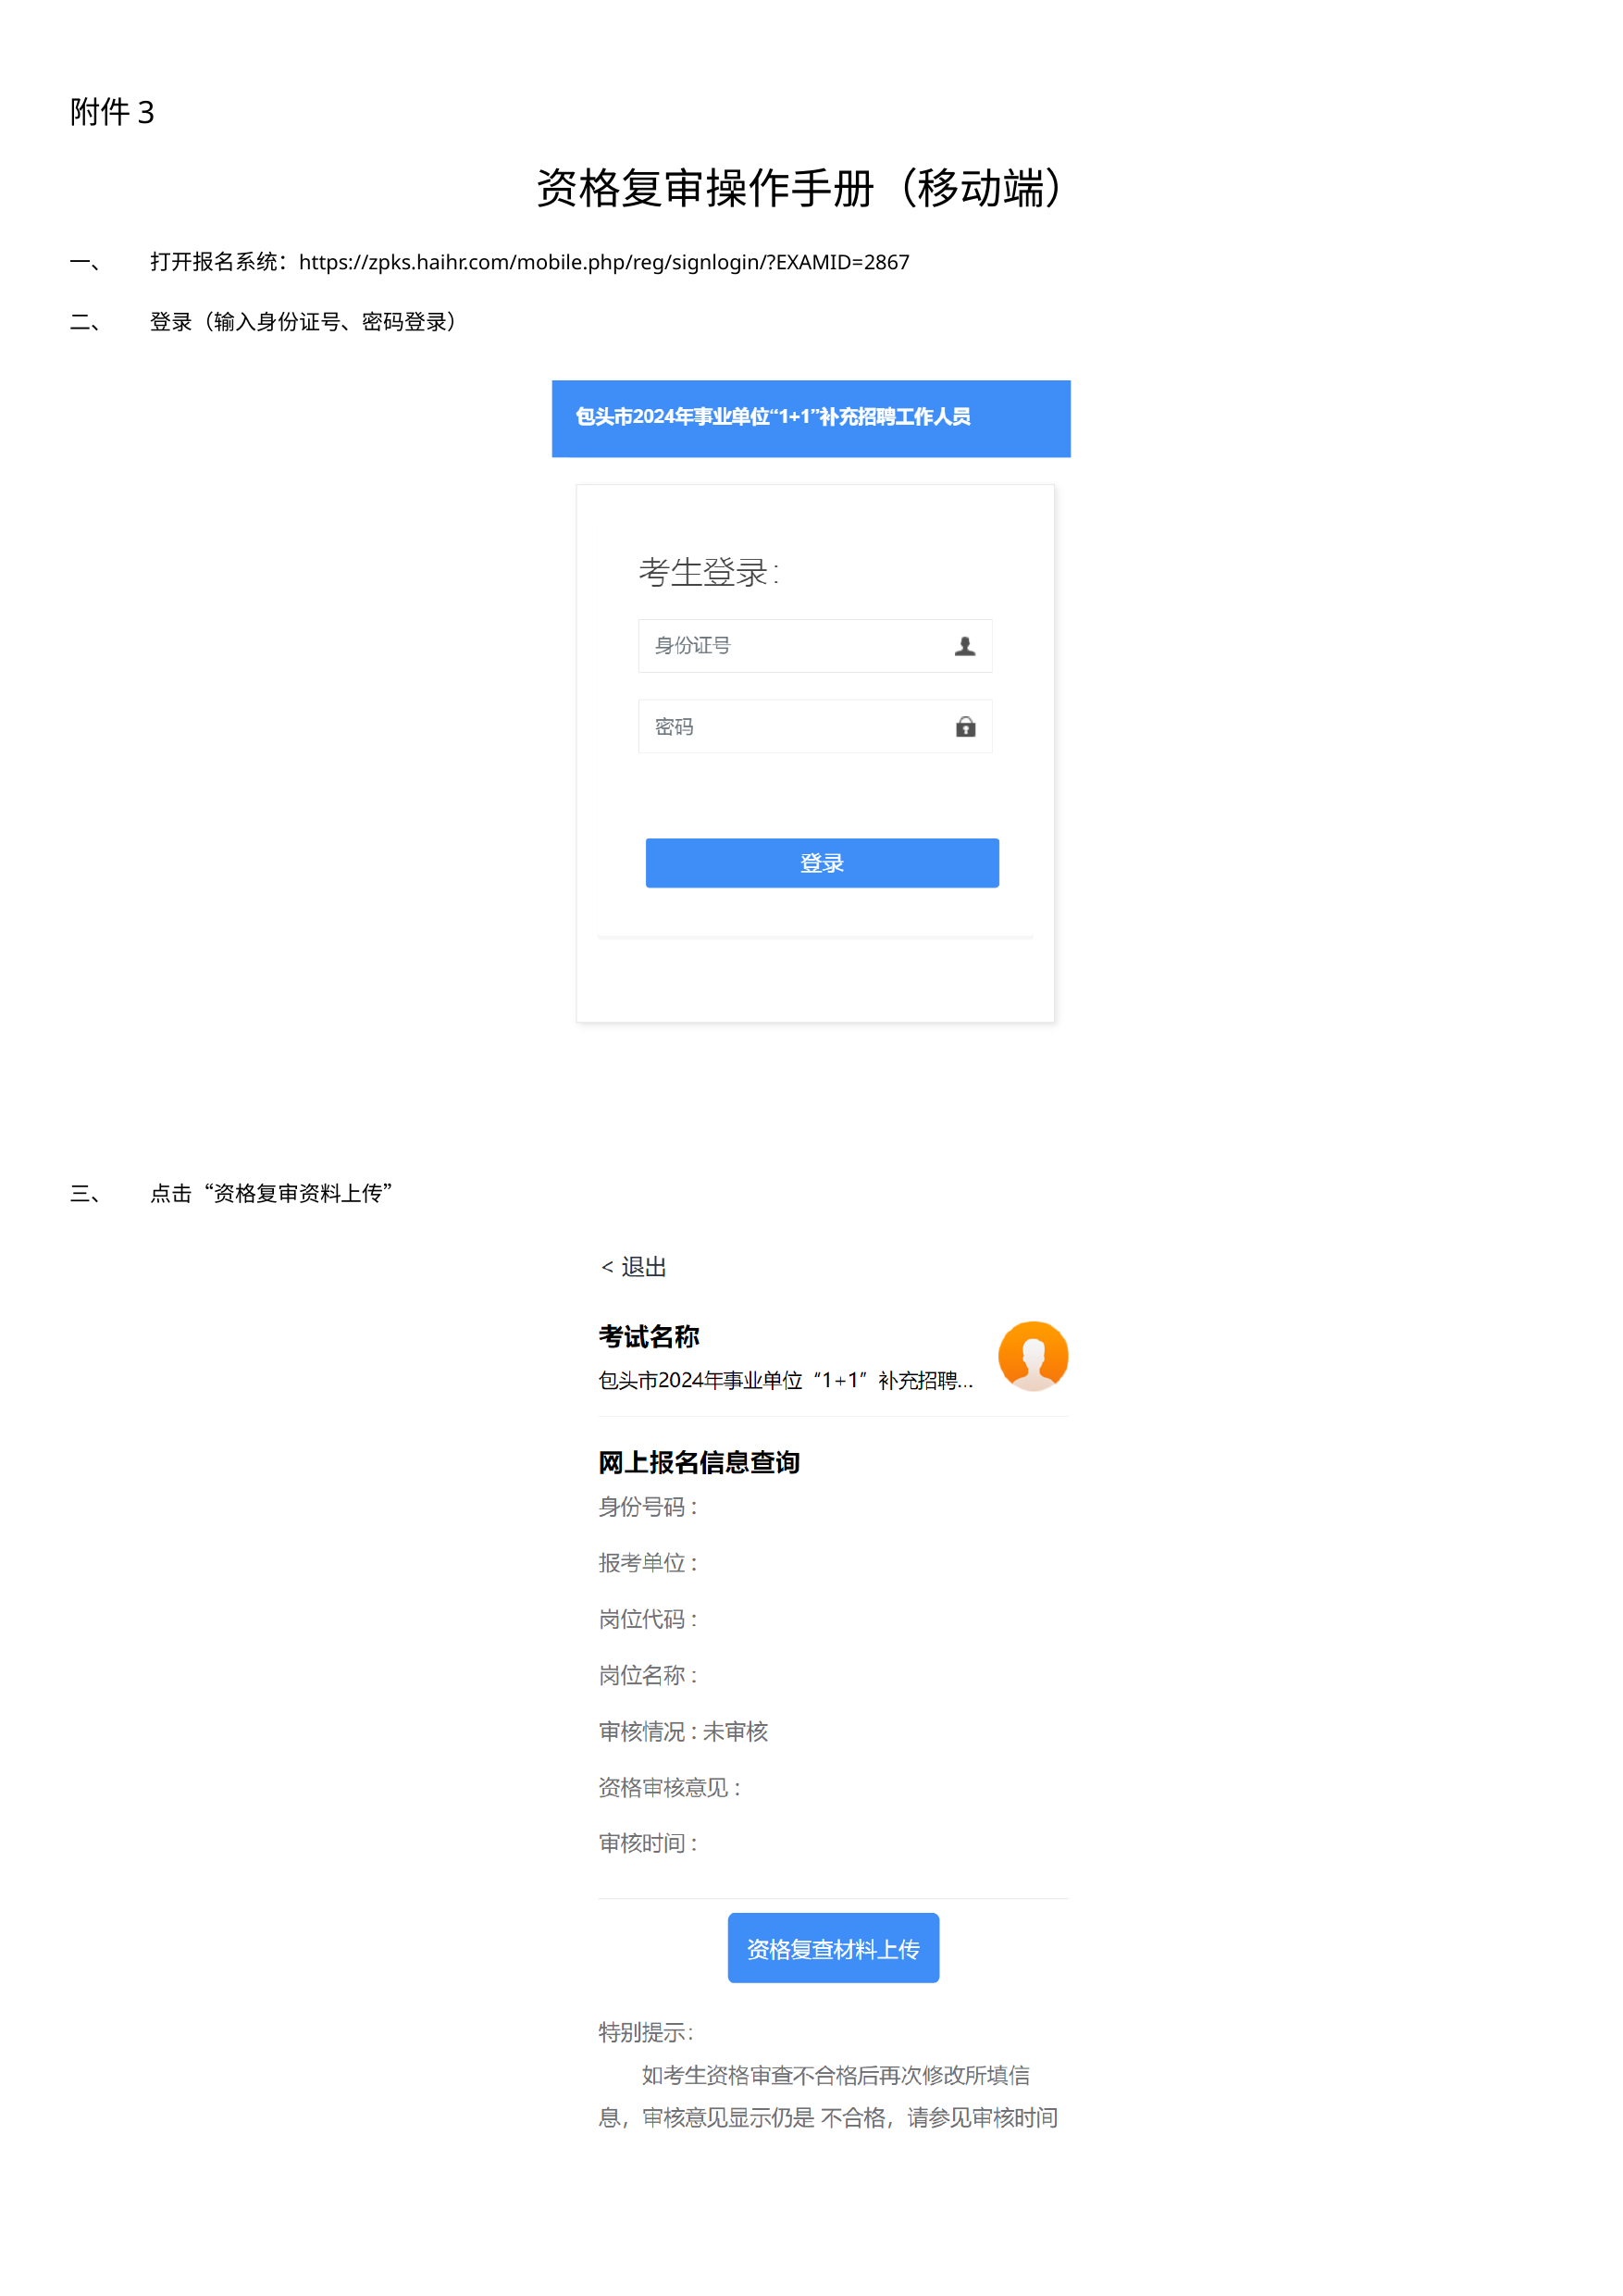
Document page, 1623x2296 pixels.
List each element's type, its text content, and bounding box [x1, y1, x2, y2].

list 打开报名系统：https://zpks.haihr.com/mobile.php/reg/signlogin/?EXAMID=2867 [69, 230, 1554, 291]
picture [551, 380, 1072, 1111]
list 登录（输入身份证号、密码登录） [69, 291, 1554, 351]
list 资格复审操作手册（移动端） [69, 140, 1554, 230]
list 附件3 [69, 80, 1554, 140]
list 点击“资格复审资料上传” [69, 1162, 1554, 1222]
picture [575, 1222, 1091, 2145]
